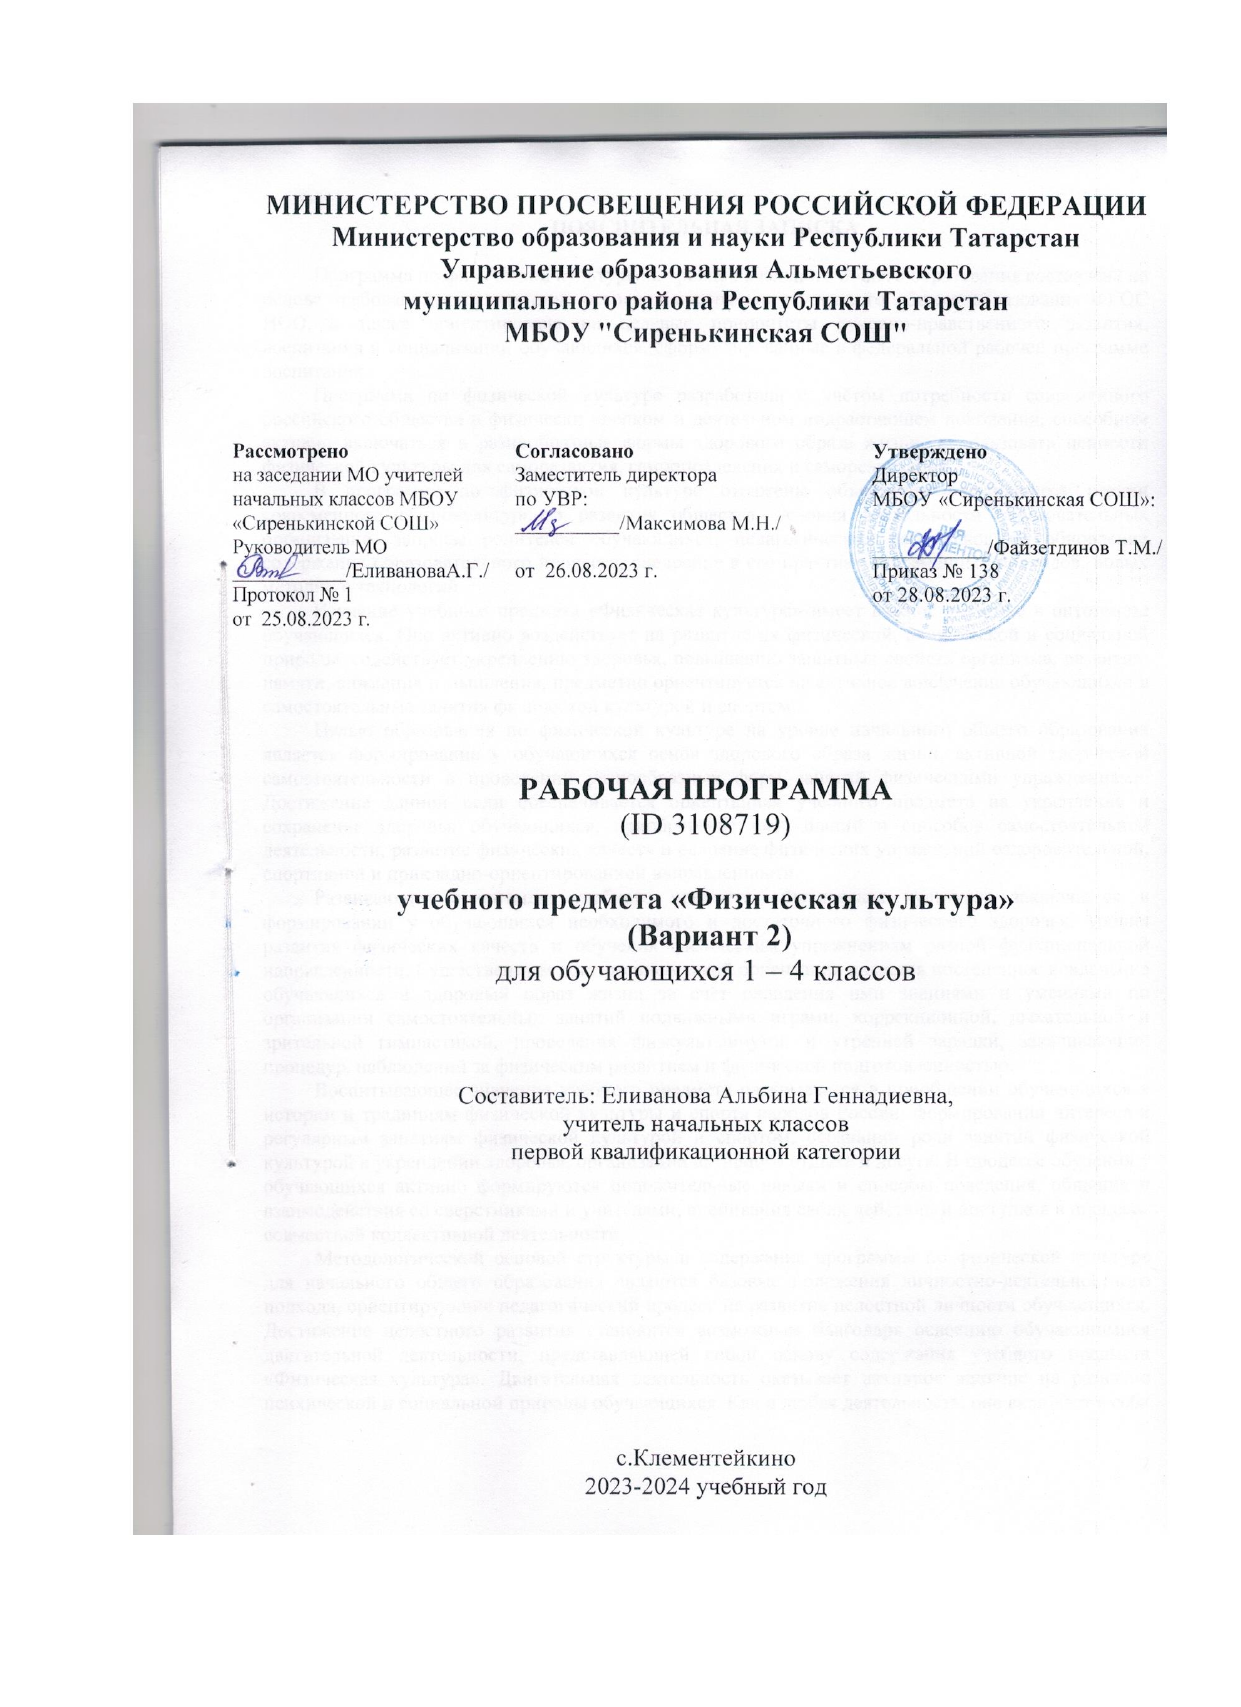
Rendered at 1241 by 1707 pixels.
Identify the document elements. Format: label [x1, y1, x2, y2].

picture [118, 88, 1182, 1551]
